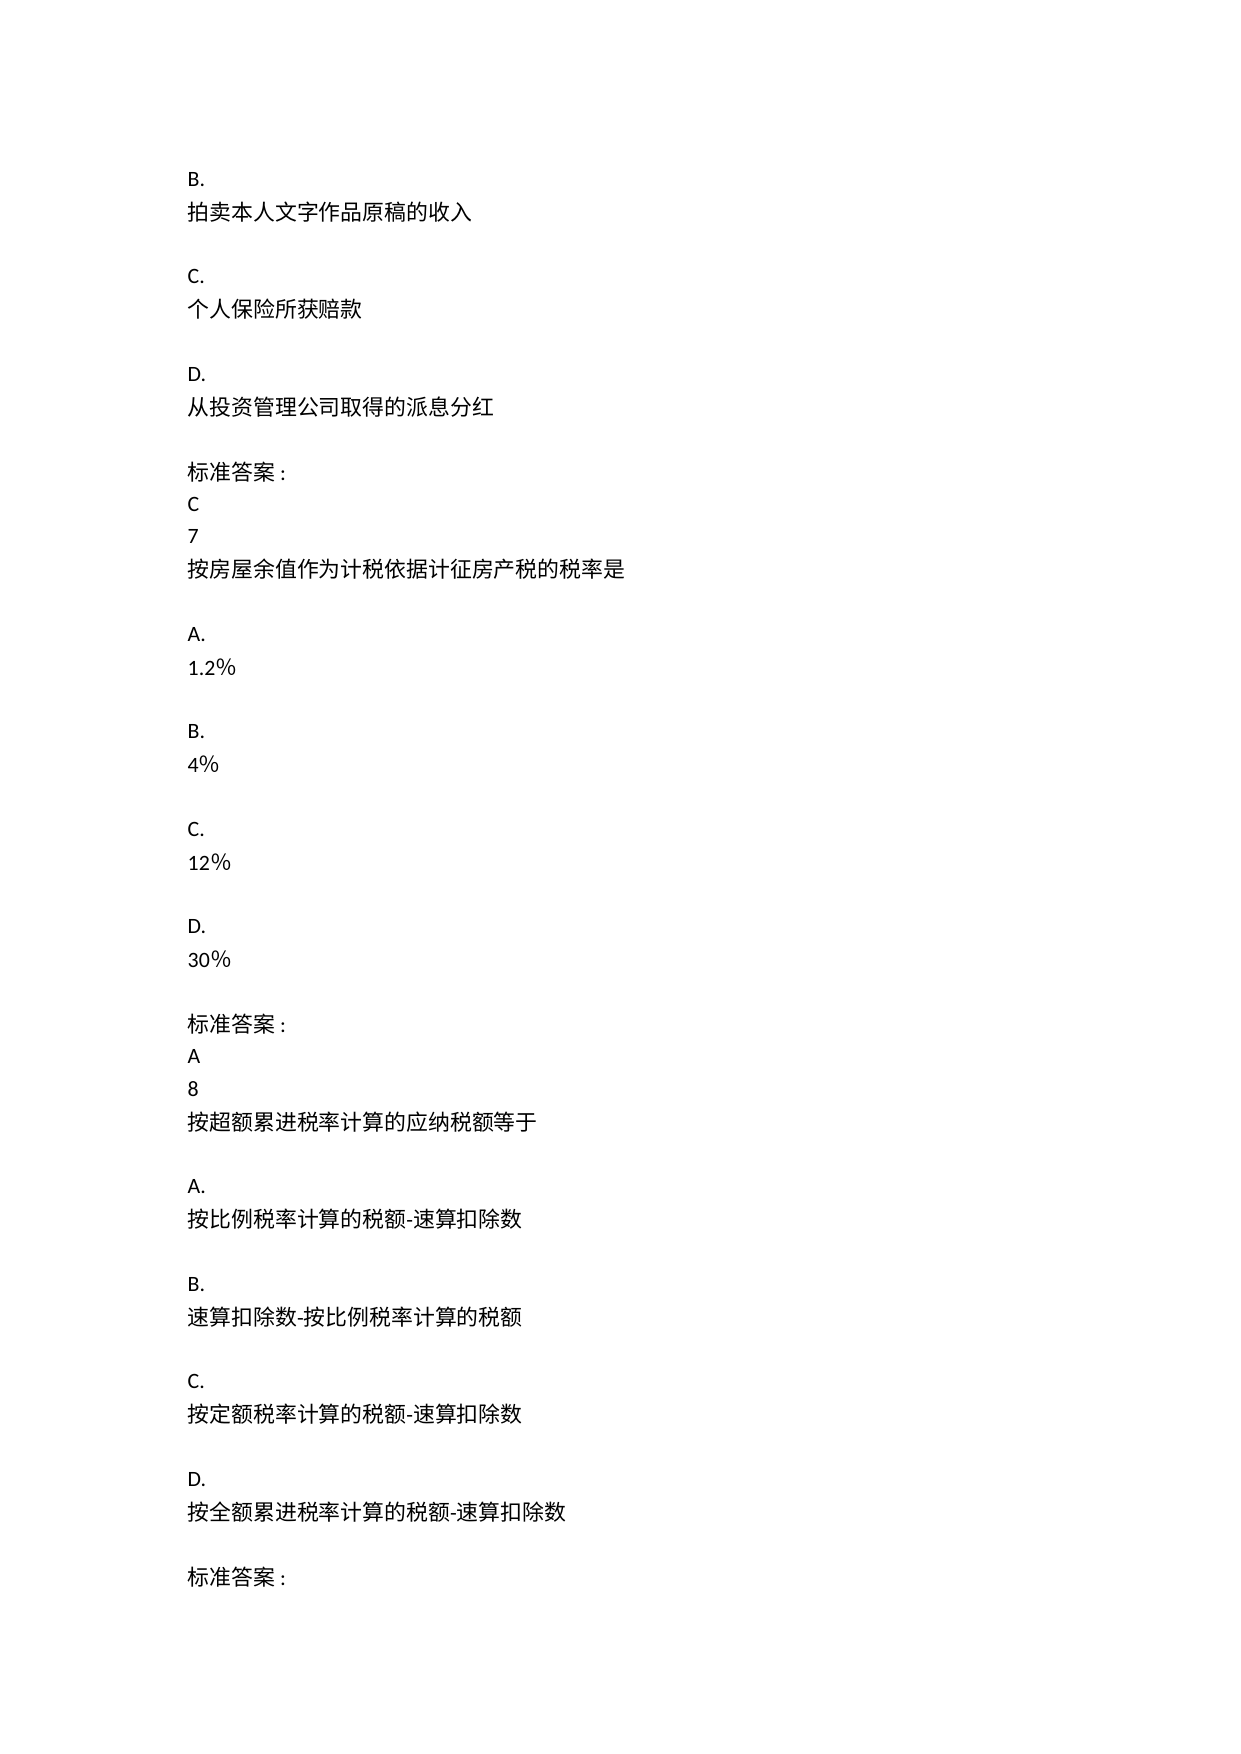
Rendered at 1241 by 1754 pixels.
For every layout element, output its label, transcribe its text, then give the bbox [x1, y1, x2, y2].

text 从投资管理公司取得的派息分红 [187, 389, 1053, 422]
text D. [187, 357, 1053, 389]
text 标准答案 : [187, 454, 1053, 487]
text C [187, 487, 1053, 519]
text B. [187, 162, 1053, 194]
text 8 [187, 1072, 1053, 1104]
text 7 [187, 519, 1053, 552]
text D. [187, 909, 1053, 942]
text B. [187, 1267, 1053, 1299]
text 1.2％ [187, 649, 1053, 682]
text A. [187, 1169, 1053, 1202]
text 按房屋余值作为计税依据计征房产税的税率是 [187, 552, 1053, 584]
text B. [187, 714, 1053, 747]
text 按超额累进税率计算的应纳税额等于 [187, 1104, 1053, 1137]
text C. [187, 1364, 1053, 1397]
text 30％ [187, 942, 1053, 974]
text 拍卖本人文字作品原稿的收入 [187, 194, 1053, 227]
text 按比例税率计算的税额-速算扣除数 [187, 1202, 1053, 1234]
text D. [187, 1462, 1053, 1494]
text 标准答案 : [187, 1559, 1053, 1592]
text 标准答案 : [187, 1007, 1053, 1039]
text A [187, 1039, 1053, 1072]
text 按定额税率计算的税额-速算扣除数 [187, 1397, 1053, 1429]
text 12％ [187, 844, 1053, 877]
text 按全额累进税率计算的税额-速算扣除数 [187, 1494, 1053, 1527]
text A. [187, 617, 1053, 649]
text 4％ [187, 747, 1053, 779]
text C. [187, 812, 1053, 844]
text 速算扣除数-按比例税率计算的税额 [187, 1299, 1053, 1332]
text 个人保险所获赔款 [187, 292, 1053, 324]
text C. [187, 259, 1053, 292]
